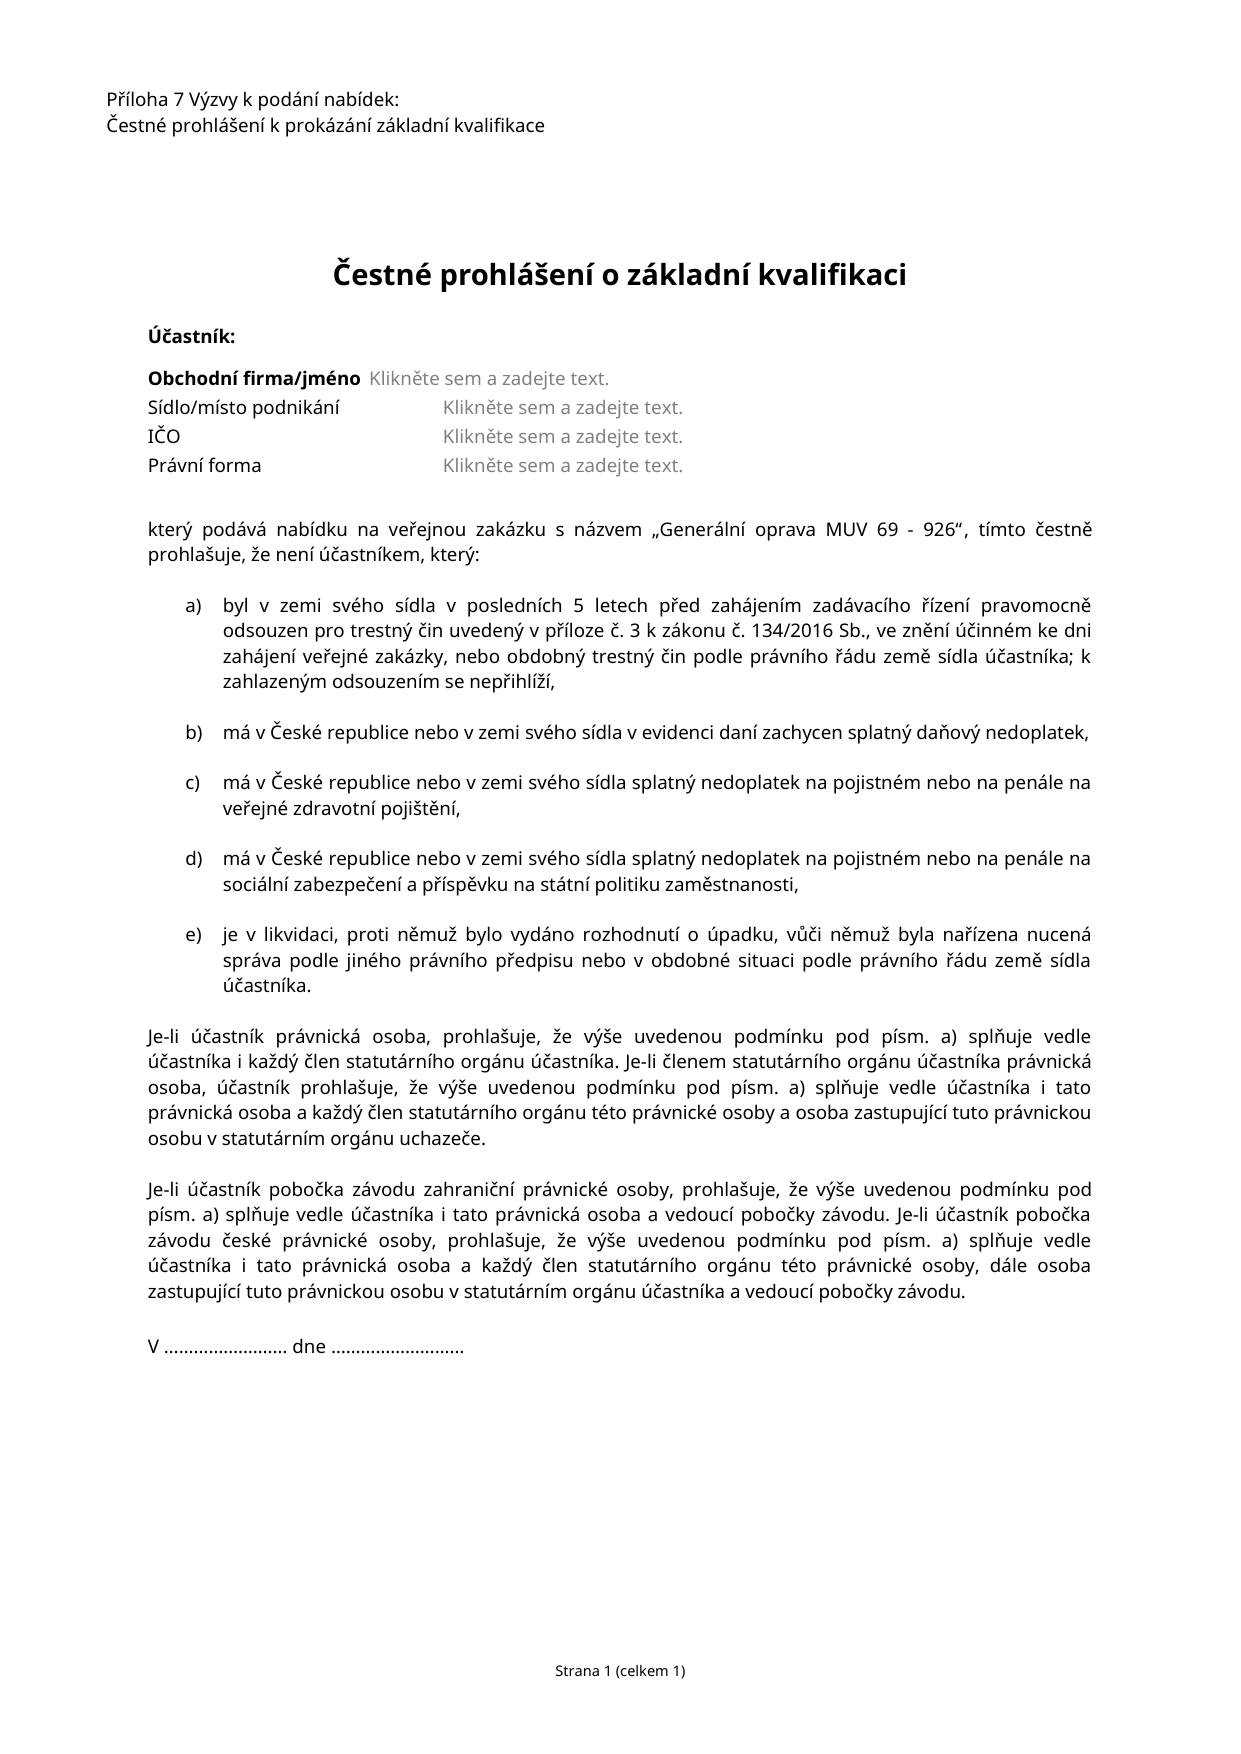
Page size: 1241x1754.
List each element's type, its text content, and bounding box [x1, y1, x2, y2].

list má v České republice nebo v zemi svého sídla splatný nedoplatek na pojistném nebo na penále na veřejné zdravotní pojištění, [185, 769, 1093, 821]
text Obchodní firma/jméno [148, 362, 1093, 391]
text Sídlo/místo podnikání [148, 391, 1093, 420]
text Účastník: [148, 318, 1093, 349]
list má v České republice nebo v zemi svého sídla splatný nedoplatek na pojistném nebo na penále na sociální zabezpečení a příspěvku na státní politiku zaměstnanosti, [185, 846, 1093, 897]
list je v likvidaci, proti němuž bylo vydáno rozhodnutí o úpadku, vůči němuž byla nařízena nucená správa podle jiného právního předpisu nebo v obdobné situaci podle právního řádu země sídla účastníka. [185, 922, 1093, 998]
text který podává nabídku na veřejnou zakázku s názvem „Generální oprava MUV 69 - 926“, tímto čestně prohlašuje, že není účastníkem, který: [148, 516, 1093, 567]
text Je-li účastník pobočka závodu zahraniční právnické osoby, prohlašuje, že výše uvedenou podmínku pod písm. a) splňuje vedle účastníka i tato právnická osoba a vedoucí pobočky závodu. Je-li účastník pobočka závodu české právnické osoby, prohlašuje, že výše uvedenou podmínku pod písm. a) splňuje vedle účastníka i tato právnická osoba a každý člen statutárního orgánu této právnické osoby, dále osoba zastupující tuto právnickou osobu v statutárním orgánu účastníka a vedoucí pobočky závodu. [148, 1176, 1093, 1304]
text Je-li účastník právnická osoba, prohlašuje, že výše uvedenou podmínku pod písm. a) splňuje vedle účastníka i každý člen statutárního orgánu účastníka. Je-li členem statutárního orgánu účastníka právnická osoba, účastník prohlašuje, že výše uvedenou podmínku pod písm. a) splňuje vedle účastníka i tato právnická osoba a každý člen statutárního orgánu této právnické osoby a osoba zastupující tuto právnickou osobu v statutárním orgánu uchazeče. [148, 1023, 1093, 1151]
list má v České republice nebo v zemi svého sídla v evidenci daní zachycen splatný daňový nedoplatek, [185, 719, 1093, 744]
text IČO [148, 420, 1093, 449]
title Čestné prohlášení o základní kvalifikaci [148, 254, 1093, 293]
text Právní forma [148, 449, 1093, 478]
list byl v zemi svého sídla v posledních 5 letech před zahájením zadávacího řízení pravomocně odsouzen pro trestný čin uvedený v příloze č. 3 k zákonu č. 134/2016 Sb., ve znění účinném ke dni zahájení veřejné zakázky, nebo obdobný trestný čin podle právního řádu země sídla účastníka; k zahlazeným odsouzením se nepřihlíží, [185, 592, 1093, 694]
text V ………………….… dne ……………………… [148, 1329, 1092, 1358]
